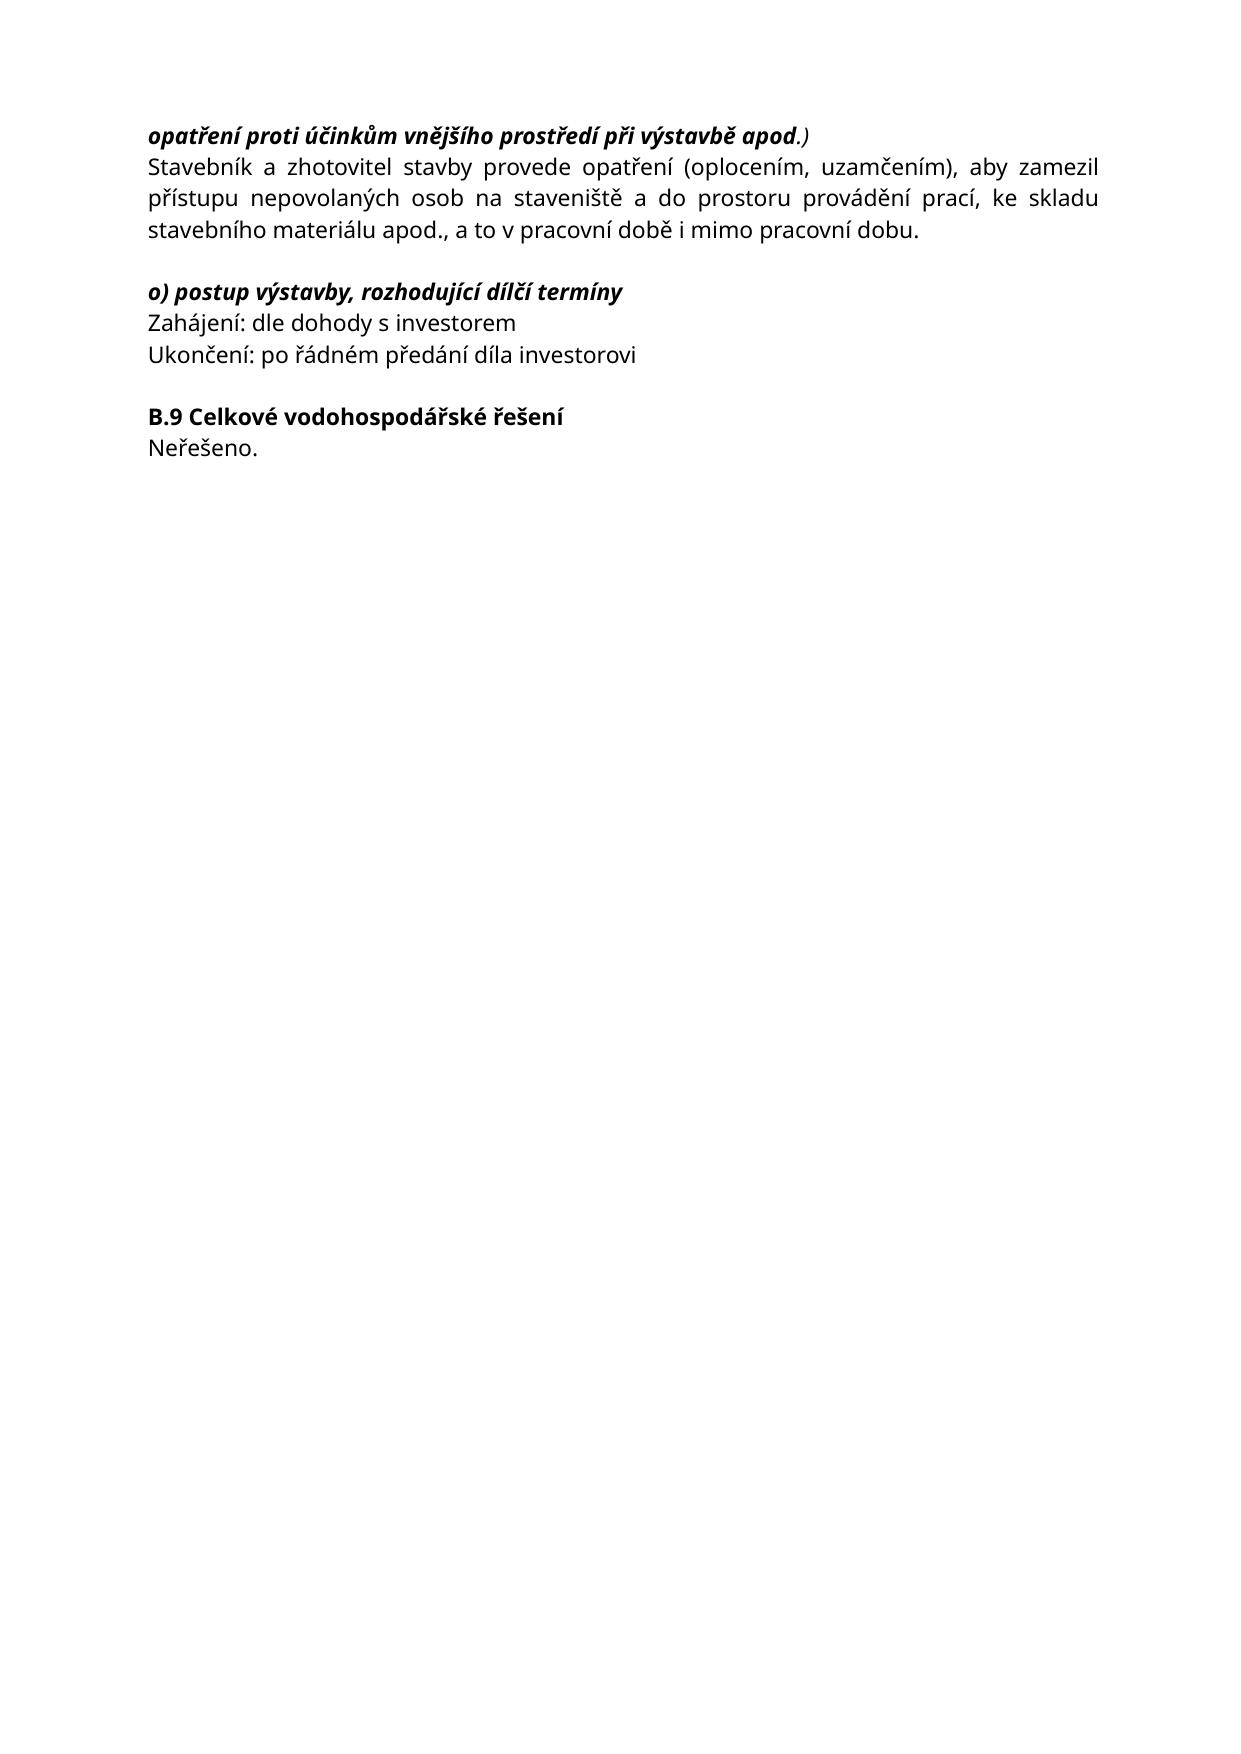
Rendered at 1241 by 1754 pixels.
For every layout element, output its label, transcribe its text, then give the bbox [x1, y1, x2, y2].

text o) postup výstavby, rozhodující dílčí termíny [148, 276, 1100, 307]
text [148, 120, 1100, 151]
text Stavebník a zhotovitel stavby provede opatření (oplocením, uzamčením), aby zamezil přístupu nepovolaných osob na staveniště a do prostoru provádění prací, ke skladu stavebního materiálu apod., a to v pracovní době i mimo pracovní dobu. [148, 151, 1100, 245]
text Zahájení: dle dohody s investorem [148, 307, 1100, 339]
text B.9 Celkové vodohospodářské řešení [148, 401, 1100, 432]
text Neřešeno. [148, 432, 1100, 464]
text Ukončení: po řádném předání díla investorovi [148, 339, 1100, 370]
